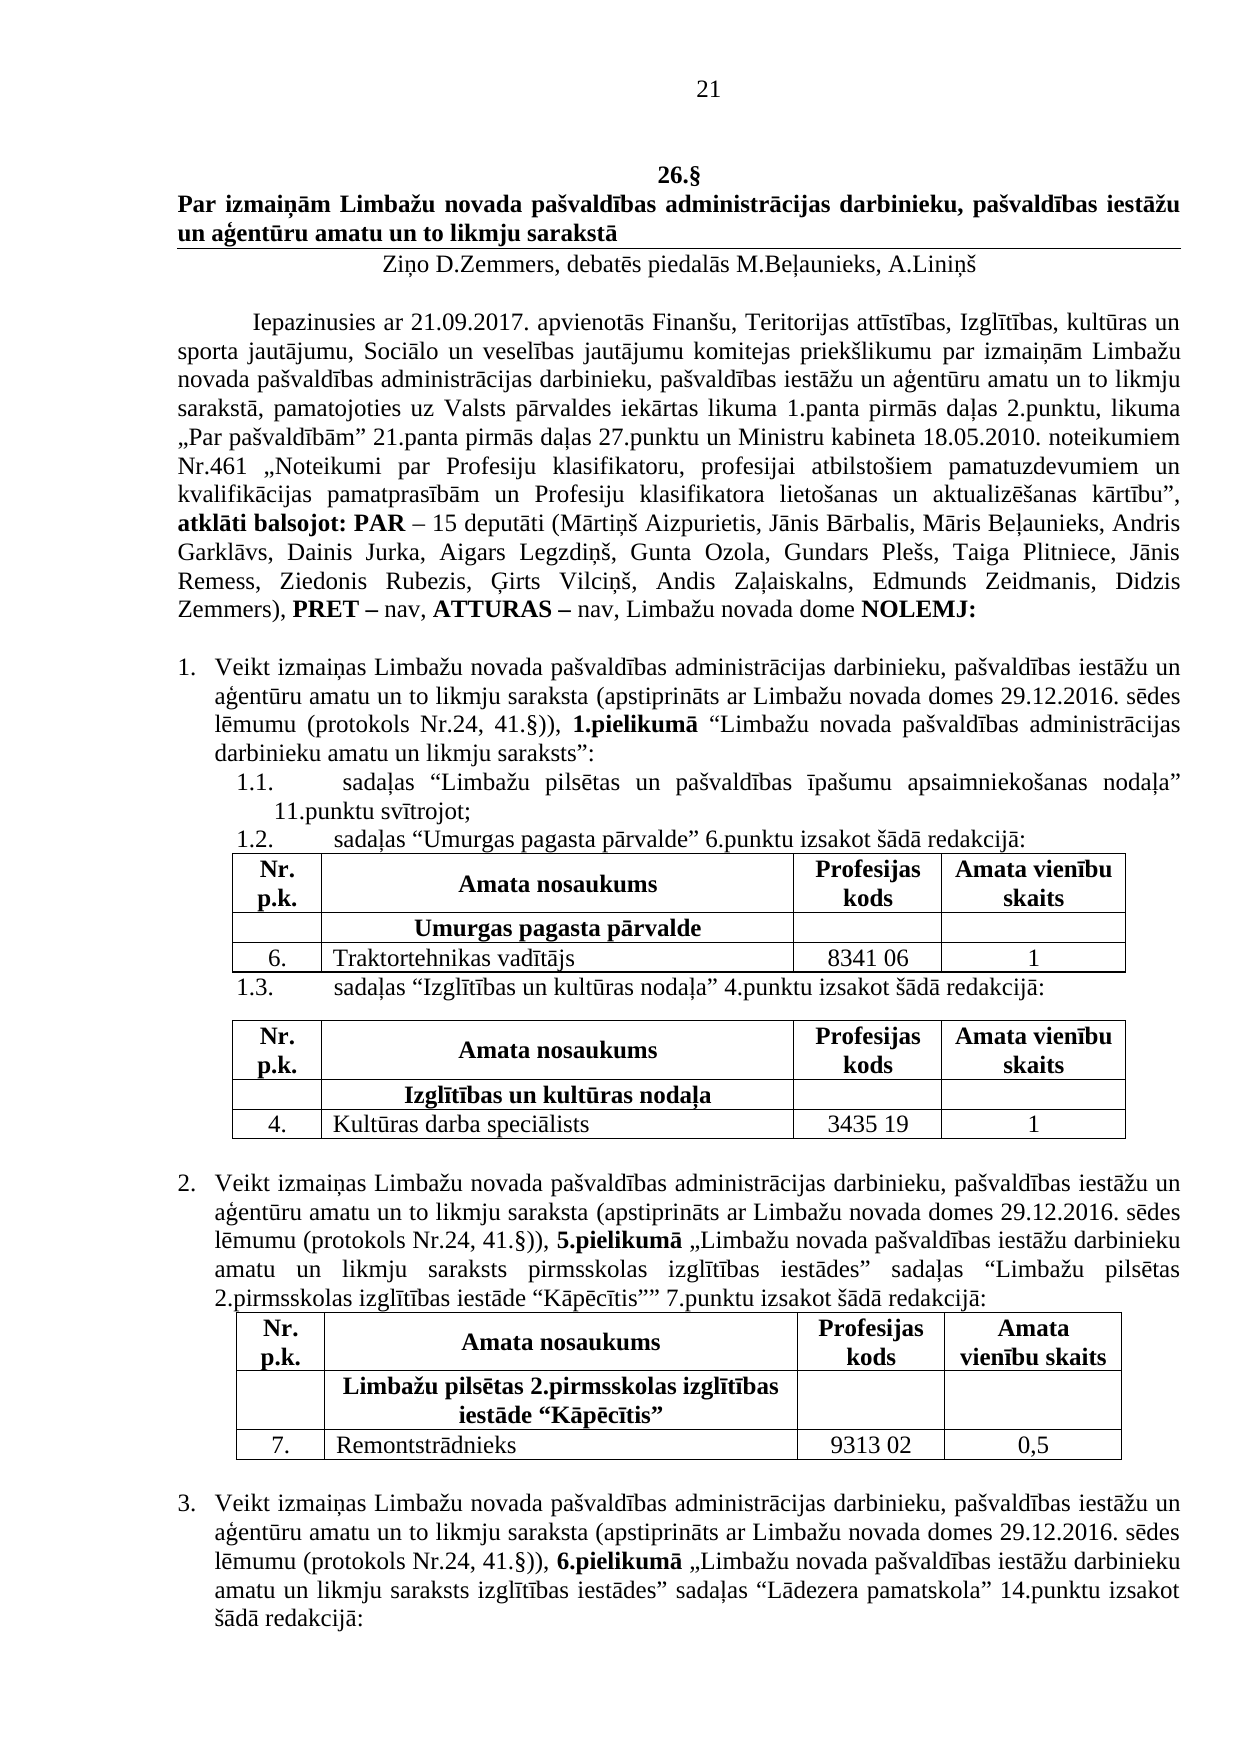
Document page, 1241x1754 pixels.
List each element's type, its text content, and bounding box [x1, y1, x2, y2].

table_cell [233, 913, 321, 942]
list sadaļas “Umurgas pagasta pārvalde” 6.punktu izsakot šādā redakcijā: [236, 824, 1181, 853]
table_cell Remontstrādnieks [325, 1430, 797, 1459]
text Ziņo D.Zemmers, debatēs piedalās M.Beļaunieks, A.Liniņš [177, 249, 1181, 278]
table_cell 3435 19 [794, 1110, 941, 1138]
table_cell [942, 913, 1125, 942]
table_cell Limbažu pilsētas 2.pirmsskolas izglītības iestāde “Kāpēcītis” [325, 1371, 797, 1429]
table_cell 6. [233, 943, 321, 971]
table_header Nr. p.k. [233, 854, 321, 912]
table_header Nr. p.k. [233, 1021, 321, 1079]
text 26.§ [177, 160, 1181, 189]
table_cell 1 [942, 943, 1125, 971]
list Veikt izmaiņas Limbažu novada pašvaldības administrācijas darbinieku, pašvaldības iestāžu un aģentūru amatu un to likmju saraksta (apstiprināts ar Limbažu novada domes 29.12.2016. sēdes lēmumu (protokols Nr.24, 41.§)), 1.pielikumā “Limbažu novada pašvaldības administrācijas darbinieku amatu un likmju saraksts”: [177, 652, 1181, 767]
table_header Profesijas kods [794, 1021, 941, 1079]
table_header Profesijas kods [794, 854, 941, 912]
table_cell [794, 1080, 941, 1108]
table_header Nr. p.k. [237, 1313, 324, 1370]
table_cell 0,5 [945, 1430, 1121, 1459]
table_header Amata vienību skaits [945, 1313, 1121, 1370]
list Veikt izmaiņas Limbažu novada pašvaldības administrācijas darbinieku, pašvaldības iestāžu un aģentūru amatu un to likmju saraksta (apstiprināts ar Limbažu novada domes 29.12.2016. sēdes lēmumu (protokols Nr.24, 41.§)), 5.pielikumā „Limbažu novada pašvaldības iestāžu darbinieku amatu un likmju saraksts pirmsskolas izglītības iestādes” sadaļas “Limbažu pilsētas 2.pirmsskolas izglītības iestāde “Kāpēcītis”” 7.punktu izsakot šādā redakcijā: [177, 1168, 1181, 1312]
list sadaļas “Limbažu pilsētas un pašvaldības īpašumu apsaimniekošanas nodaļa” 11.punktu svītrojot; [236, 767, 1181, 824]
table_cell 1 [942, 1110, 1125, 1138]
table_cell 8341 06 [794, 943, 941, 971]
table_cell Izglītības un kultūras nodaļa [322, 1080, 793, 1108]
table_header Amata nosaukums [322, 854, 793, 912]
table_header Amata nosaukums [325, 1313, 797, 1370]
list Veikt izmaiņas Limbažu novada pašvaldības administrācijas darbinieku, pašvaldības iestāžu un aģentūru amatu un to likmju saraksta (apstiprināts ar Limbažu novada domes 29.12.2016. sēdes lēmumu (protokols Nr.24, 41.§)), 6.pielikumā „Limbažu novada pašvaldības iestāžu darbinieku amatu un likmju saraksts izglītības iestādes” sadaļas “Lādezera pamatskola” 14.punktu izsakot šādā redakcijā: [177, 1488, 1181, 1632]
table_header Amata vienību skaits [942, 854, 1125, 912]
table_cell [945, 1371, 1121, 1429]
text Iepazinusies ar 21.09.2017. apvienotās Finanšu, Teritorijas attīstības, Izglītības, kultūras un sporta jautājumu, Sociālo un veselības jautājumu komitejas priekšlikumu par izmaiņām Limbažu novada pašvaldības administrācijas darbinieku, pašvaldības iestāžu un aģentūru amatu un to likmju sarakstā, pamatojoties uz Valsts pārvaldes iekārtas likuma 1.panta pirmās daļas 2.punktu, likuma „Par pašvaldībām” 21.panta pirmās daļas 27.punktu un Ministru kabineta 18.05.2010. noteikumiem Nr.461 „Noteikumi par Profesiju klasifikatoru, profesijai atbilstošiem pamatuzdevumiem un kvalifikācijas pamatprasībām un Profesiju klasifikatora lietošanas un aktualizēšanas kārtību”, atklāti balsojot: PAR – 15 deputāti (Mārtiņš Aizpurietis, Jānis Bārbalis, Māris Beļaunieks, Andris Garklāvs, Dainis Jurka, Aigars Legzdiņš, Gunta Ozola, Gundars Plešs, Taiga Plitniece, Jānis Remess, Ziedonis Rubezis, Ģirts Vilciņš, Andis Zaļaiskalns, Edmunds Zeidmanis, Didzis Zemmers), PRET – nav, ATTURAS – nav, Limbažu novada dome NOLEMJ: [177, 307, 1181, 623]
table_cell [233, 1080, 321, 1108]
table_cell 7. [237, 1430, 324, 1459]
table_cell [237, 1371, 324, 1429]
text Par izmaiņām Limbažu novada pašvaldības administrācijas darbinieku, pašvaldības iestāžu un aģentūru amatu un to likmju sarakstā [177, 189, 1181, 248]
table_cell 9313 02 [798, 1430, 944, 1459]
list sadaļas “Izglītības un kultūras nodaļa” 4.punktu izsakot šādā redakcijā: [236, 972, 1181, 1001]
table_cell 4. [233, 1110, 321, 1138]
table_cell Traktortehnikas vadītājs [322, 943, 793, 971]
table_header Amata nosaukums [322, 1021, 793, 1079]
table_cell [942, 1080, 1125, 1108]
table_header Profesijas kods [798, 1313, 944, 1370]
table_header Amata vienību skaits [942, 1021, 1125, 1079]
table_cell [794, 913, 941, 942]
table_cell Kultūras darba speciālists [322, 1110, 793, 1138]
table_cell Umurgas pagasta pārvalde [322, 913, 793, 942]
table_cell [798, 1371, 944, 1429]
